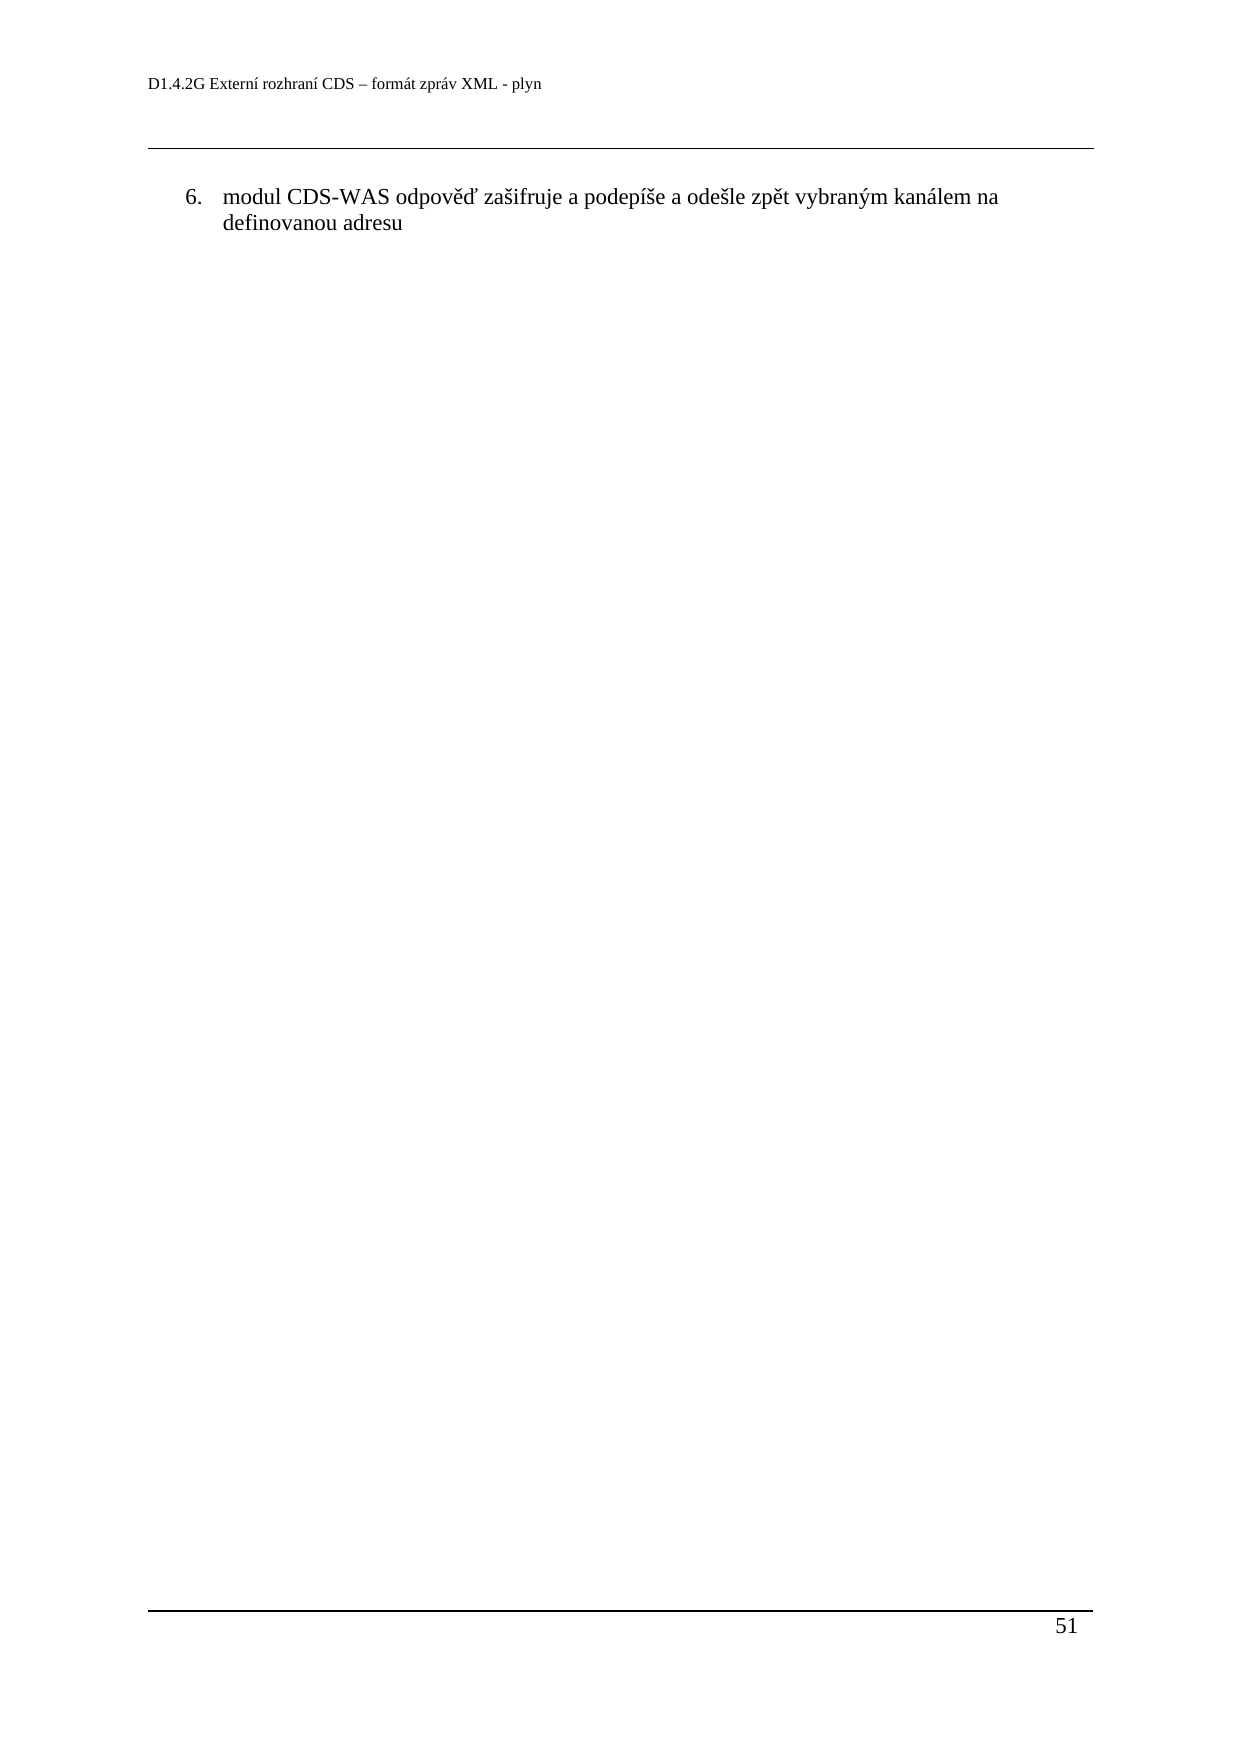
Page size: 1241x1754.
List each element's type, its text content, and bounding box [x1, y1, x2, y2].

list modul CDS-WAS odpověď zašifruje a podepíše a odešle zpět vybraným kanálem na definovanou adresu [185, 183, 1092, 236]
